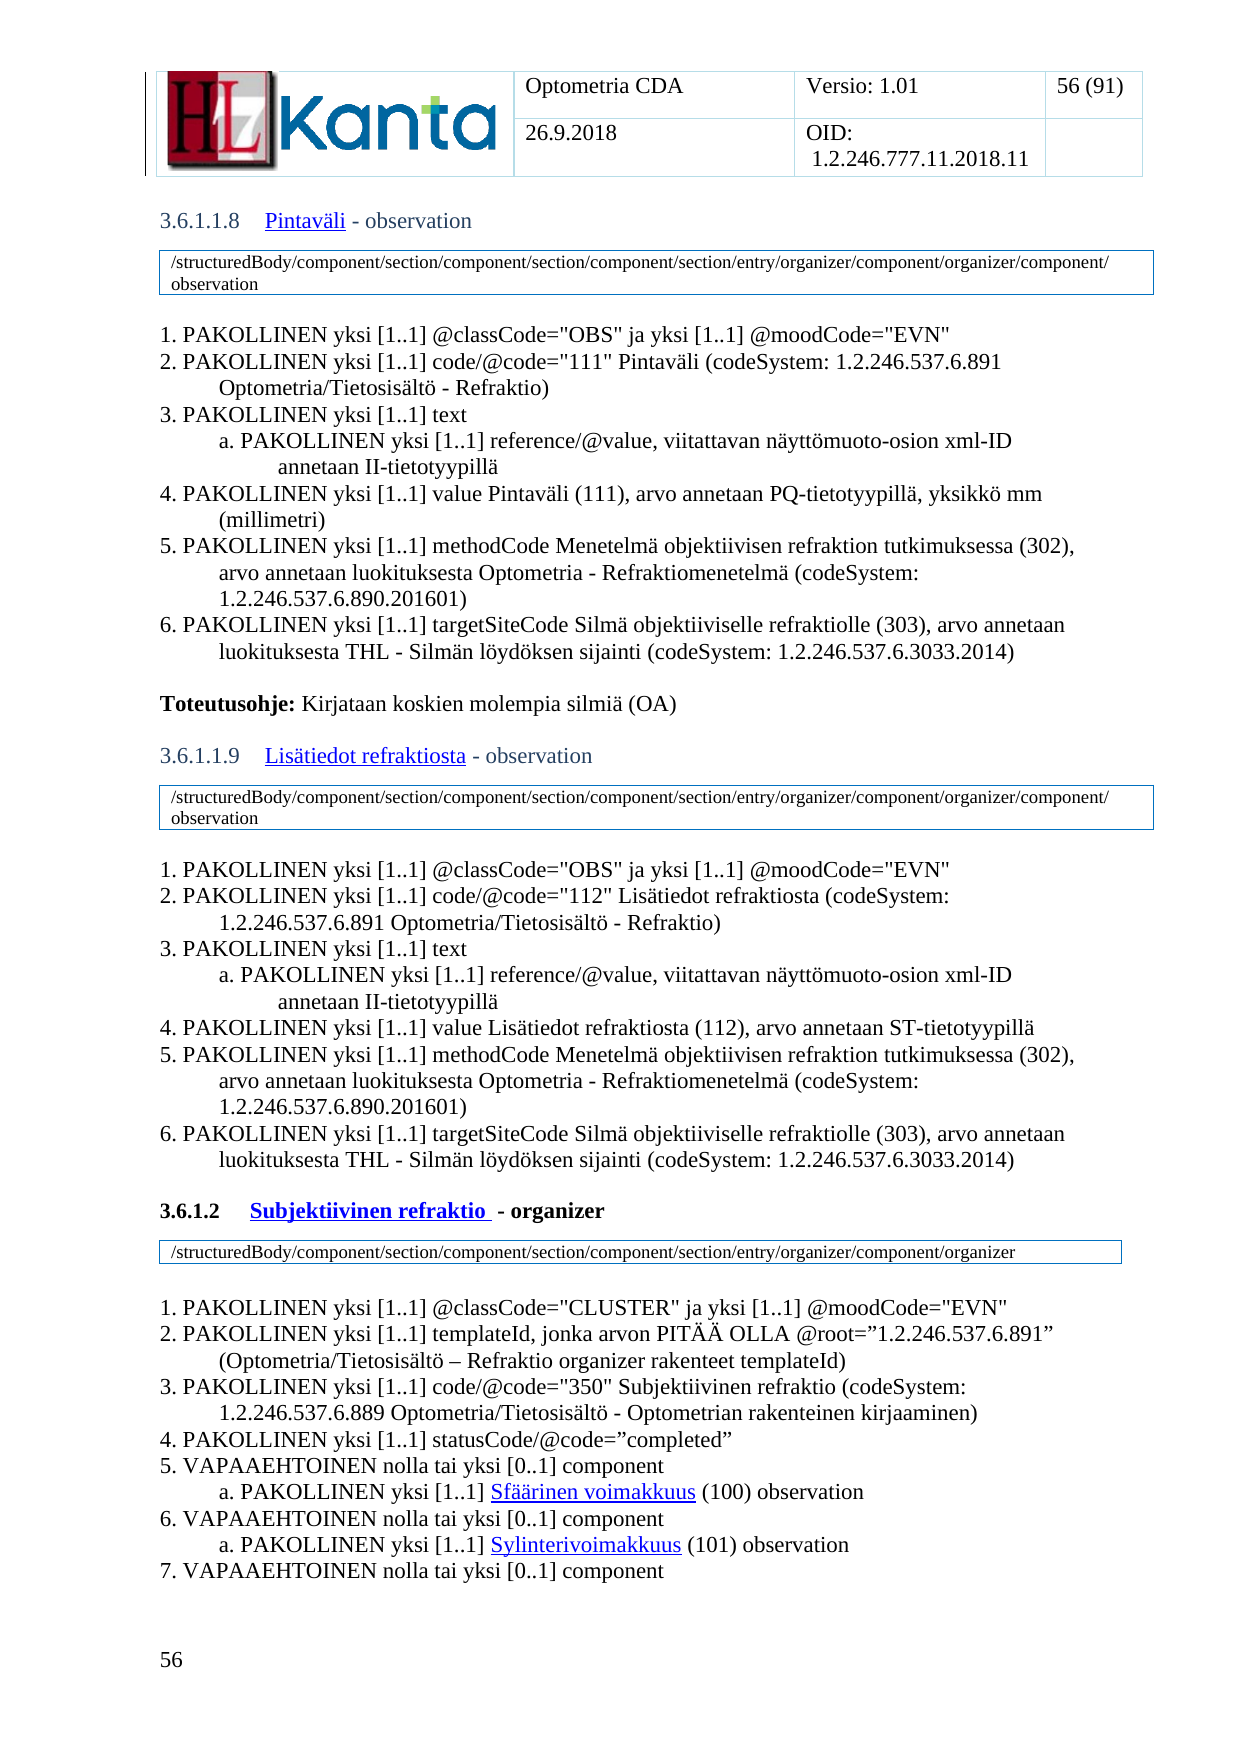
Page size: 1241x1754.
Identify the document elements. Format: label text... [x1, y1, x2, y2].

text 5. VAPAAEHTOINEN nolla tai yksi [0..1] component [159, 1452, 1081, 1478]
table_header /structuredBody/component/section/component/section/component/section/entry/organizer/component/organizer/component/observation [160, 786, 1153, 829]
subtitle Subjektiivinen refraktio - organizer [159, 1197, 1081, 1224]
text 6. VAPAAEHTOINEN nolla tai yksi [0..1] component [159, 1505, 1081, 1531]
text 1. PAKOLLINEN yksi [1..1] @classCode="OBS" ja yksi [1..1] @moodCode="EVN" [159, 856, 1081, 882]
table_header /structuredBody/component/section/component/section/component/section/entry/organizer/component/organizer/component/observation [160, 251, 1153, 294]
text 3. PAKOLLINEN yksi [1..1] text [159, 401, 1081, 427]
text a. PAKOLLINEN yksi [1..1] reference/@value, viitattavan näyttömuoto-osion xml-ID annetaan II-tietotyypillä [218, 962, 1081, 1014]
table_header /structuredBody/component/section/component/section/component/section/entry/organizer/component/organizer [160, 1241, 1121, 1263]
text 4. PAKOLLINEN yksi [1..1] value Lisätiedot refraktiosta (112), arvo annetaan ST-tietotyypillä [159, 1014, 1081, 1041]
text a. PAKOLLINEN yksi [1..1] Sylinterivoimakkuus (101) observation [218, 1531, 1081, 1557]
text 2. PAKOLLINEN yksi [1..1] templateId, jonka arvon PITÄÄ OLLA @root=”1.2.246.537.6.891” (Optometria/Tietosisältö – Refraktio organizer rakenteet templateId) [159, 1320, 1081, 1373]
text a. PAKOLLINEN yksi [1..1] reference/@value, viitattavan näyttömuoto-osion xml-ID annetaan II-tietotyypillä [218, 427, 1081, 480]
text 6. PAKOLLINEN yksi [1..1] targetSiteCode Silmä objektiiviselle refraktiolle (303), arvo annetaan luokituksesta THL - Silmän löydöksen sijainti (codeSystem: 1.2.246.537.6.3033.2014) [159, 1120, 1081, 1172]
picture [281, 96, 496, 150]
text 4. PAKOLLINEN yksi [1..1] value Pintaväli (111), arvo annetaan PQ-tietotyypillä, yksikkö mm (millimetri) [159, 480, 1081, 532]
subtitle Pintaväli - observation [159, 207, 1081, 234]
picture [167, 71, 279, 171]
text 6. PAKOLLINEN yksi [1..1] targetSiteCode Silmä objektiiviselle refraktiolle (303), arvo annetaan luokituksesta THL - Silmän löydöksen sijainti (codeSystem: 1.2.246.537.6.3033.2014) [159, 611, 1081, 664]
text 7. VAPAAEHTOINEN nolla tai yksi [0..1] component [159, 1557, 1081, 1584]
text 2. PAKOLLINEN yksi [1..1] code/@code="111" Pintaväli (codeSystem: 1.2.246.537.6.891 Optometria/Tietosisältö - Refraktio) [159, 348, 1081, 401]
text 1. PAKOLLINEN yksi [1..1] @classCode="OBS" ja yksi [1..1] @moodCode="EVN" [159, 322, 1081, 348]
text 3. PAKOLLINEN yksi [1..1] text [159, 935, 1081, 962]
text 5. PAKOLLINEN yksi [1..1] methodCode Menetelmä objektiivisen refraktion tutkimuksessa (302), arvo annetaan luokituksesta Optometria - Refraktiomenetelmä (codeSystem: 1.2.246.537.6.890.201601) [159, 532, 1081, 611]
text 2. PAKOLLINEN yksi [1..1] code/@code="112" Lisätiedot refraktiosta (codeSystem: 1.2.246.537.6.891 Optometria/Tietosisältö - Refraktio) [159, 882, 1081, 935]
text Toteutusohje: Kirjataan koskien molempia silmiä (OA) [159, 691, 1081, 717]
text a. PAKOLLINEN yksi [1..1] Sfäärinen voimakkuus (100) observation [218, 1478, 1081, 1505]
text 1. PAKOLLINEN yksi [1..1] @classCode="CLUSTER" ja yksi [1..1] @moodCode="EVN" [159, 1294, 1081, 1320]
text 4. PAKOLLINEN yksi [1..1] statusCode/@code=”completed” [159, 1426, 1081, 1452]
text 5. PAKOLLINEN yksi [1..1] methodCode Menetelmä objektiivisen refraktion tutkimuksessa (302), arvo annetaan luokituksesta Optometria - Refraktiomenetelmä (codeSystem: 1.2.246.537.6.890.201601) [159, 1041, 1081, 1120]
subtitle Lisätiedot refraktiosta - observation [159, 742, 1081, 768]
text 3. PAKOLLINEN yksi [1..1] code/@code="350" Subjektiivinen refraktio (codeSystem: 1.2.246.537.6.889 Optometria/Tietosisältö - Optometrian rakenteinen kirjaaminen) [159, 1373, 1081, 1426]
